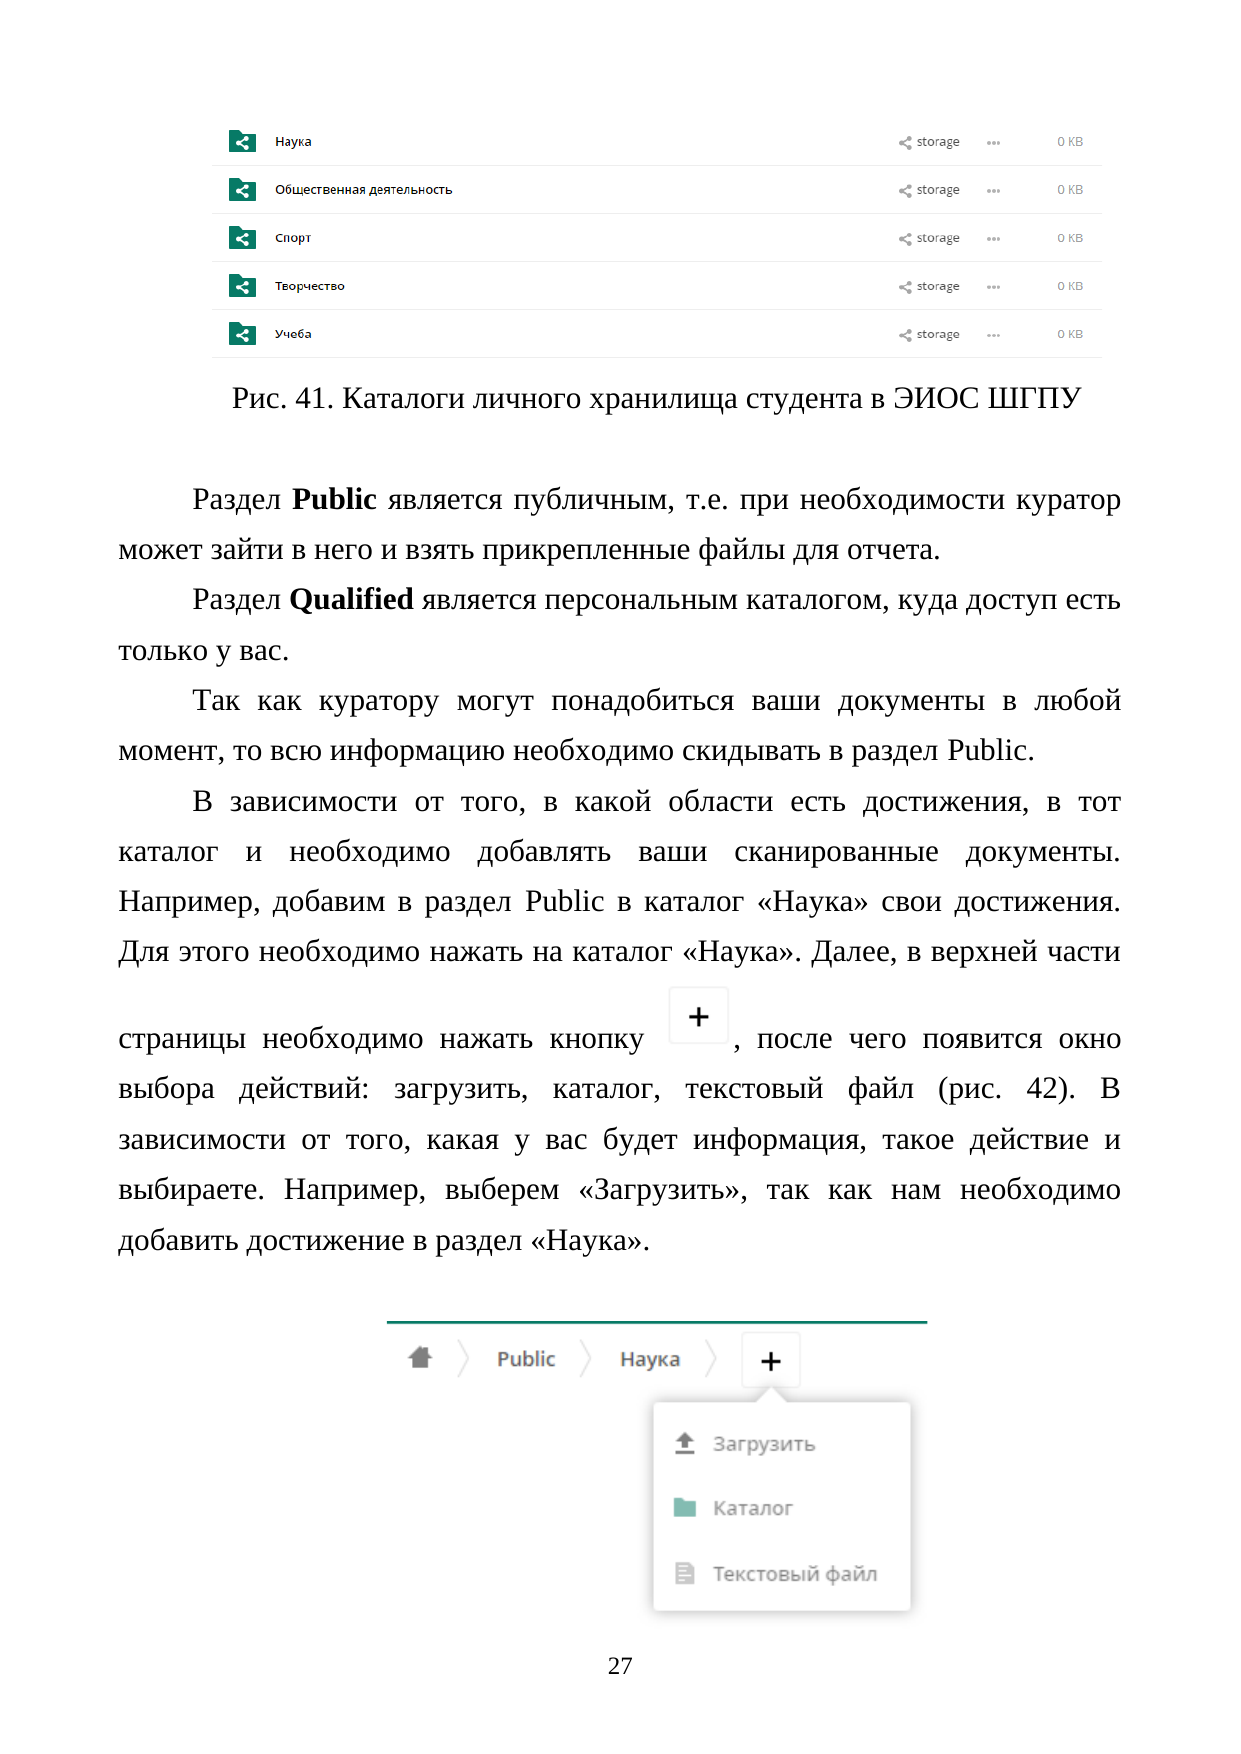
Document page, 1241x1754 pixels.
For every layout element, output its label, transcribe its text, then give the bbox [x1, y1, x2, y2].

list В зависимости от того, в какой области есть достижения, в тот каталог и необходимо добавлять ваши сканированные документы. Например, добавим в раздел Public в каталог «Наука» свои достижения. Для этого необходимо нажать на каталог «Наука». Далее, в верхней части страницы необходимо нажать кнопку , после чего появится окно выбора действий: загрузить, каталог, текстовый файл (рис. 42). В зависимости от того, какая у вас будет информация, такое действие и выбираете. Например, выберем «Загрузить», так как нам необходимо добавить достижение в раздел «Наука». [118, 782, 1122, 1257]
list Так как куратору могут понадобиться ваши документы в любой момент, то всю информацию необходимо скидывать в раздел Public. [118, 681, 1122, 767]
list Раздел Public является публичным, т.е. при необходимости куратор может зайти в него и взять прикрепленные файлы для отчета. [118, 480, 1122, 566]
picture [212, 118, 1103, 369]
list Раздел Qualified является персональным каталогом, куда доступ есть только у вас. [118, 581, 1122, 667]
picture [386, 1321, 928, 1633]
picture [661, 983, 733, 1049]
list Рис. 41. Каталоги личного хранилища студента в ЭИОС ШГПУ [118, 379, 1122, 415]
